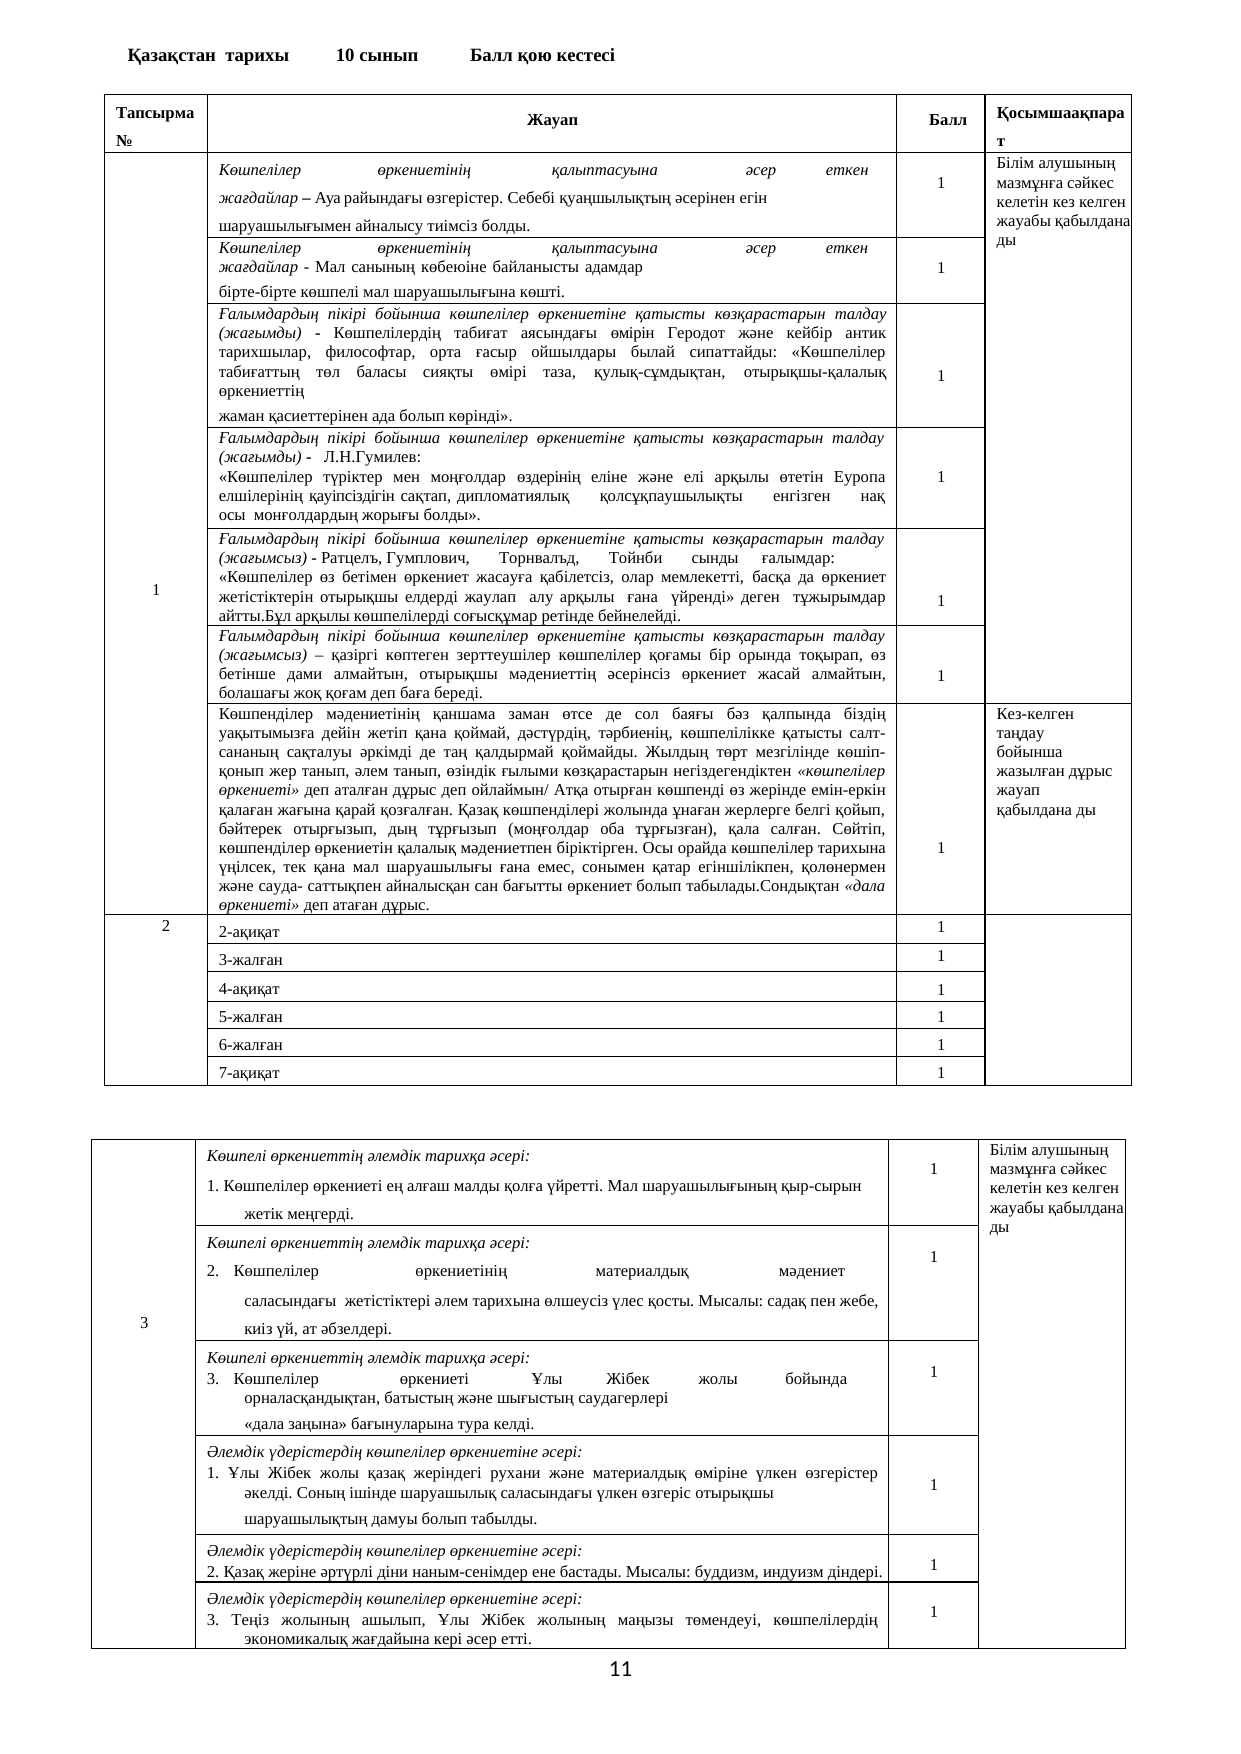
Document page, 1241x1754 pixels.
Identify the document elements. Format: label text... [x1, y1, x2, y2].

table_cell 2-ақиқат [208, 915, 896, 943]
table_header Білім алушының мазмұнға сәйкес келетін кез келген жауабы қабылдана ды [979, 1140, 1125, 1648]
table_cell 1 [889, 1341, 978, 1435]
table_cell 1 [897, 944, 984, 971]
table_cell 1 [897, 1002, 984, 1028]
table_cell 1 [897, 972, 984, 1001]
table_cell 3-жалған [208, 944, 896, 971]
table_cell Көшпенділер мәдениетінің қаншама заман өтсе де сол баяғы бәз қалпында біздің уақытымызға дейін жетіп қана қоймай, дәстүрдің, тәрбиенің, көшпелілікке қатысты салт-сананың сақталуы әркімді де таң қалдырмай қоймайды. Жылдың төрт мезгілінде көшіп-қонып жер танып, әлем танып, өзіндік ғылыми көзқарастарын негіздегендіктен «көшпелілер өркениеті» деп аталған дұрыс деп ойлаймын/ Атқа отырған көшпенді өз жерінде емін-еркін қалаған жағына қарай қозғалған. Қазақ көшпенділері жолында ұнаған жерлерге белгі қойып, бәйтерек отырғызып, дың тұрғызып (моңғолдар оба тұрғызған), қала салған. Сөйтіп, көшпенділер өркениетін қалалық мәдениетпен біріктірген. Осы орайда көшпелілер тарихына үңілсек, тек қана мал шаруашылығы ғана емес, сонымен қатар егіншілікпен, қолөнермен және сауда- саттықпен айналысқан сан бағытты өркениет болып табылады.Сондықтан «дала өркениеті» деп атаған дұрыс. [208, 704, 896, 914]
table_cell Білім алушының мазмұнға сәйкес келетін кез келген жауабы қабылдана ды [986, 153, 1131, 702]
table_cell Көшпелі өркениеттің әлемдік тарихқа әсері: 2. Көшпелілер өркениетінің материалдық мәдениет саласындағы жетістіктері әлем тарихына өлшеусіз үлес қосты. Мысалы: садақ пен жебе, киіз үй, ат әбзелдері. [196, 1226, 888, 1340]
table_header 1 [889, 1140, 978, 1225]
table_cell 6-жалған [208, 1029, 896, 1056]
table_header Тапсырма № [105, 95, 207, 152]
table_cell Көшпелі өркениеттің әлемдік тарихқа әсері: 3. Көшпелілер өркениеті Ұлы Жібек жолы бойында орналасқандықтан, батыстың және шығыстың саудагерлері «дала заңына» бағынуларына тура келді. [196, 1341, 888, 1435]
table_cell 1 [897, 915, 984, 943]
table_cell Ғалымдардың пікірі бойынша көшпелілер өркениетіне қатысты көзқарастарын талдау (жағымсыз) – қазіргі көптеген зерттеушілер көшпелілер қоғамы бір орында тоқырап, өз бетінше дами алмайтын, отырықшы мәдениеттің әсерінсіз өркениет жасай алмайтын, болашағы жоқ қоғам деп баға береді. [208, 626, 896, 702]
table_cell [986, 915, 1131, 1085]
table_cell 5-жалған [208, 1002, 896, 1028]
table_header 3 [92, 1140, 195, 1648]
table_cell 1 [897, 529, 984, 625]
table_cell 1 [889, 1535, 978, 1581]
table_cell 1 [897, 1029, 984, 1056]
table_cell 1 [897, 153, 984, 237]
table_cell 4-ақиқат [208, 972, 896, 1001]
table_cell Көшпелілер өркениетінің қалыптасуына әсер еткен жағдайлар - Мал санының көбеюіне байланысты адамдар бірте-бірте көшпелі мал шаруашылығына көшті. [208, 238, 896, 303]
text Қазақстан тарихы 10 сынып Балл қою кестесі [127, 44, 1113, 66]
table_header Көшпелі өркениеттің әлемдік тарихқа әсері: 1. Көшпелілер өркениеті ең алғаш малды қолға үйретті. Мал шаруашылығының қыр-сырын жетік меңгерді. [196, 1140, 888, 1225]
table_cell 1 [889, 1583, 978, 1648]
table_cell 2 [105, 915, 207, 1085]
table_header Балл [897, 95, 984, 152]
table_cell Әлемдік үдерістердің көшпелілер өркениетіне әсері: 3. Теңіз жолының ашылып, Ұлы Жібек жолының маңызы төмендеуі, көшпелілердің экономикалық жағдайына кері әсер етті. [196, 1583, 888, 1648]
table_header Қосымшаақпарат [986, 95, 1131, 152]
table_cell 1 [897, 1057, 984, 1085]
table_header Жауап [208, 95, 896, 152]
table_cell Кез-келген таңдау бойынша жазылған дұрыс жауап қабылдана ды [986, 704, 1131, 914]
table_cell Әлемдік үдерістердің көшпелілер өркениетіне әсері: 2. Қазақ жеріне әртүрлі діни наным-сенімдер ене бастады. Мысалы: буддизм, индуизм діндері. [196, 1535, 888, 1581]
table_cell Ғалымдардың пікірі бойынша көшпелілер өркениетіне қатысты көзқарастарын талдау (жағымсыз) - Ратцелъ, Гумплович, Торнвалъд, Тойнби сынды ғалымдар: «Көшпелілер өз бетімен өркениет жасауға қабілетсіз, олар мемлекетті, басқа да өркениет жетістіктерін отырықшы елдерді жаулап алу арқылы ғана үйренді» деген тұжырымдар айтты.Бұл арқылы көшпелілерді соғысқұмар ретінде бейнелейді. [208, 529, 896, 625]
table_cell 1 [897, 428, 984, 528]
table_cell Әлемдік үдерістердің көшпелілер өркениетіне әсері: 1. Ұлы Жібек жолы қазақ жеріндегі рухани және материалдық өміріне үлкен өзгерістер әкелді. Соның ішінде шаруашылық саласындағы үлкен өзгеріс отырықшы шаруашылықтың дамуы болып табылды. [196, 1436, 888, 1534]
table_cell Ғалымдардың пікірі бойынша көшпелілер өркениетіне қатысты көзқарастарын талдау (жағымды) - Көшпелілердің табиғат аясындағы өмірін Геродот және кейбір антик тарихшылар, философтар, орта ғасыр ойшылдары былай сипаттайды: «Көшпелілер табиғаттың төл баласы сияқты өмірі таза, қулық-сұмдықтан, отырықшы-қалалық өркениеттің жаман қасиеттерінен ада болып көрінді». [208, 304, 896, 427]
table_cell 1 [897, 704, 984, 914]
table_cell Көшпелілер өркениетінің қалыптасуына әсер еткен жағдайлар – Ауа райындағы өзгерістер. Себебі қуаңшылықтың әсерінен егін шаруашылығымен айналысу тиімсіз болды. [208, 153, 896, 237]
table_cell 1 [897, 304, 984, 427]
table_cell 1 [897, 626, 984, 702]
table_cell Ғалымдардың пікірі бойынша көшпелілер өркениетіне қатысты көзқарастарын талдау (жағымды) - Л.Н.Гумилев: «Көшпелілер түріктер мен моңғолдар өздерінің еліне және елі арқылы өтетін Еуропа елшілерінің қауіпсіздігін сақтап, дипломатиялық қолсұқпаушылықты енгізген нақ осы монғолдардың жорығы болды». [208, 428, 896, 528]
table_cell 7-ақиқат [208, 1057, 896, 1085]
table_cell 1 [897, 238, 984, 303]
table_cell 1 [105, 153, 207, 914]
table_cell 1 [889, 1226, 978, 1340]
table_cell 1 [889, 1436, 978, 1534]
